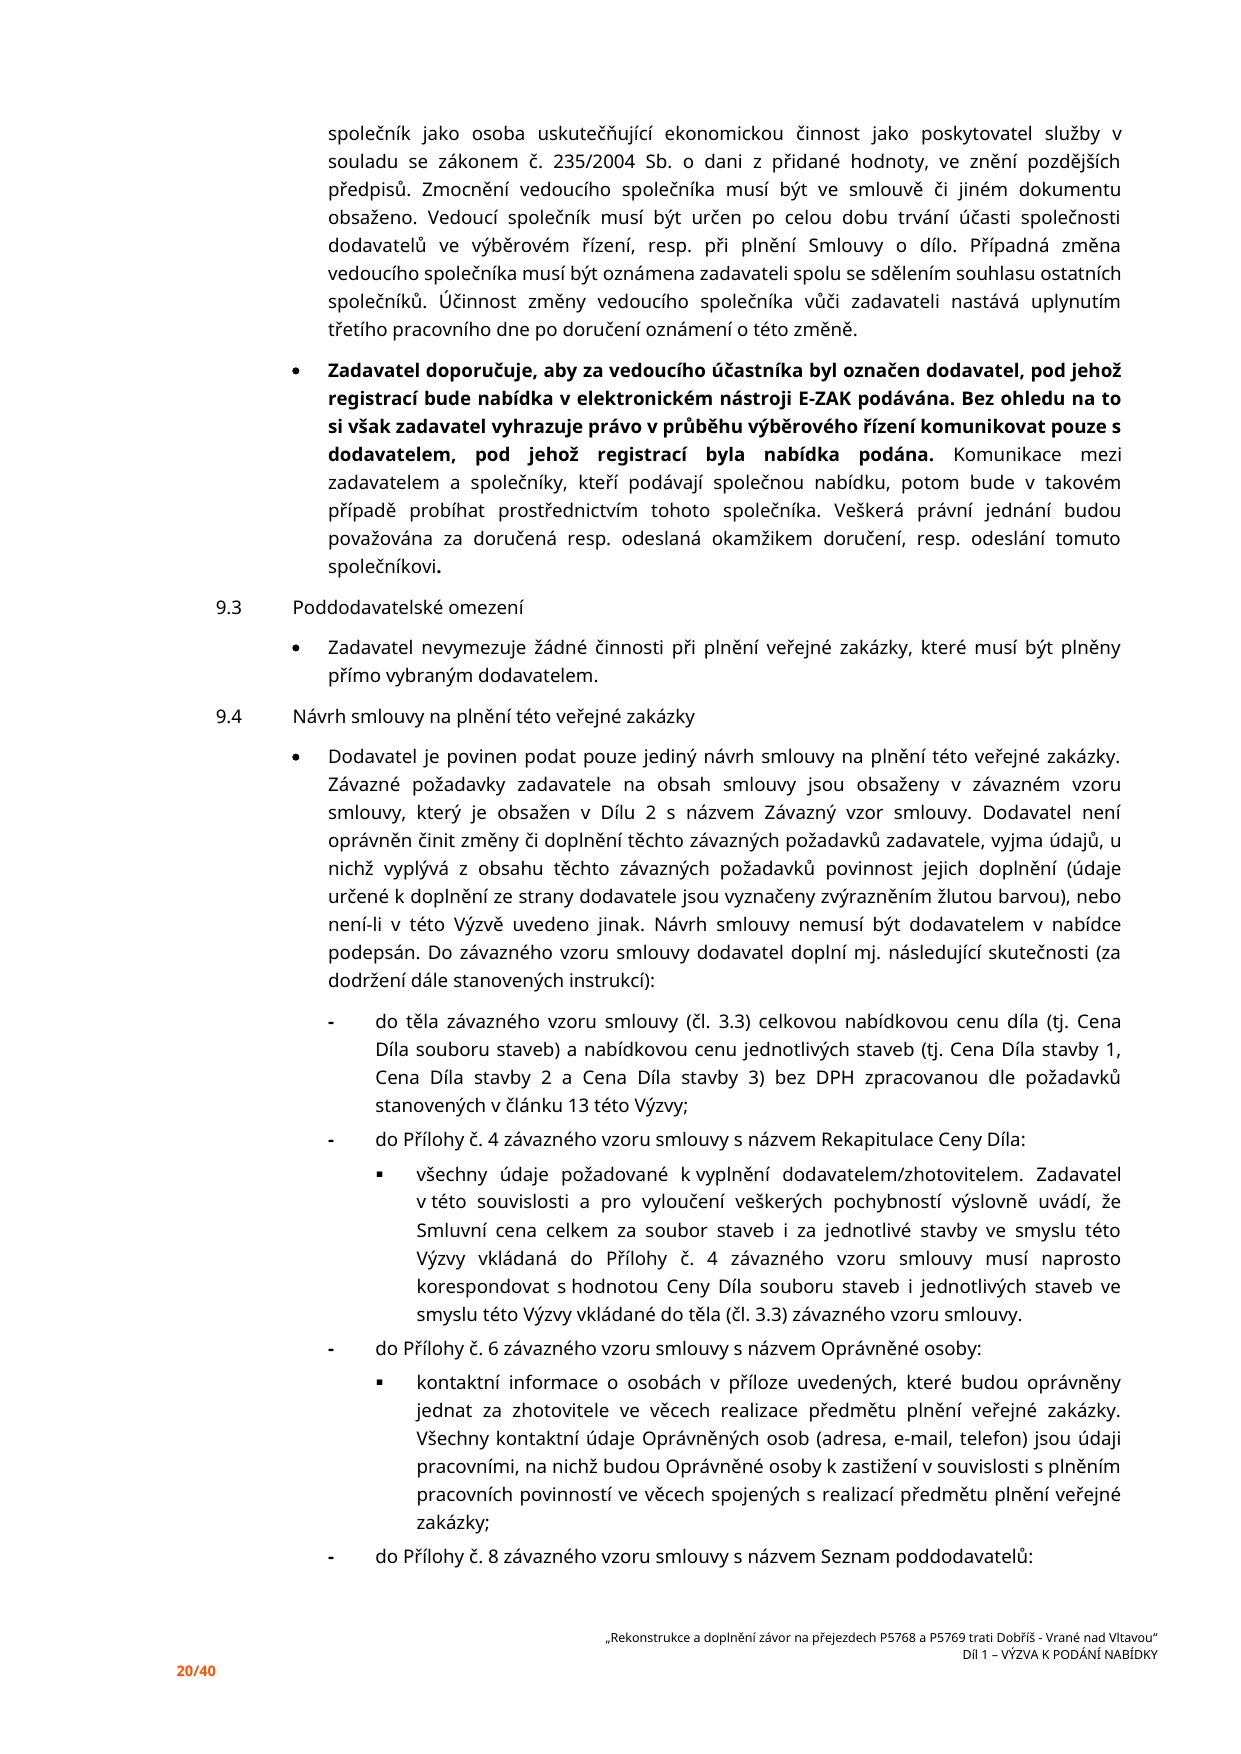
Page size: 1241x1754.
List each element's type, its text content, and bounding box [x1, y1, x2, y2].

text Dodavatel je povinen podat pouze jediný návrh smlouvy na plnění této veřejné zakázky. Závazné požadavky zadavatele na obsah smlouvy jsou obsaženy v závazném vzoru smlouvy, který je obsažen v Dílu 2 s názvem Závazný vzor smlouvy. Dodavatel není oprávněn činit změny či doplnění těchto závazných požadavků zadavatele, vyjma údajů, u nichž vyplývá z obsahu těchto závazných požadavků povinnost jejich doplnění (údaje určené k doplnění ze strany dodavatele jsou vyznačeny zvýrazněním žlutou barvou), nebo není-li v této Výzvě uvedeno jinak. Návrh smlouvy nemusí být dodavatelem v nabídce podepsán. Do závazného vzoru smlouvy dodavatel doplní mj. následující skutečnosti (za dodržení dále stanovených instrukcí): [292, 743, 1122, 993]
text všechny údaje požadované k vyplnění dodavatelem/zhotovitelem. Zadavatel v této souvislosti a pro vyloučení veškerých pochybností výslovně uvádí, že Smluvní cena celkem za soubor staveb i za jednotlivé stavby ve smyslu této Výzvy vkládaná do Přílohy č. 4 závazného vzoru smlouvy musí naprosto korespondovat s hodnotou Ceny Díla souboru staveb i jednotlivých staveb ve smyslu této Výzvy vkládané do těla (čl. 3.3) závazného vzoru smlouvy. [375, 1161, 1122, 1326]
text Poddodavatelské omezení [216, 594, 1122, 619]
text do Přílohy č. 8 závazného vzoru smlouvy s názvem Seznam poddodavatelů: [328, 1544, 1122, 1569]
text do Přílohy č. 6 závazného vzoru smlouvy s názvem Oprávněné osoby: [328, 1335, 1122, 1361]
text kontaktní informace o osobách v příloze uvedených, které budou oprávněny jednat za zhotovitele ve věcech realizace předmětu plnění veřejné zakázky. Všechny kontaktní údaje Oprávněných osob (adresa, e-mail, telefon) jsou údaji pracovními, na nichž budou Oprávněné osoby k zastižení v souvislosti s plněním pracovních povinností ve věcech spojených s realizací předmětu plnění veřejné zakázky; [375, 1369, 1122, 1535]
text Návrh smlouvy na plnění této veřejné zakázky [216, 703, 1122, 728]
text do Přílohy č. 4 závazného vzoru smlouvy s názvem Rekapitulace Ceny Díla: [328, 1127, 1122, 1152]
text Zadavatel nevymezuje žádné činnosti při plnění veřejné zakázky, které musí být plněny přímo vybraným dodavatelem. [292, 634, 1122, 688]
text do těla závazného vzoru smlouvy (čl. 3.3) celkovou nabídkovou cenu díla (tj. Cena Díla souboru staveb) a nabídkovou cenu jednotlivých staveb (tj. Cena Díla stavby 1, Cena Díla stavby 2 a Cena Díla stavby 3) bez DPH zpracovanou dle požadavků stanovených v článku 13 této Výzvy; [328, 1008, 1122, 1118]
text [292, 121, 1122, 342]
text Zadavatel doporučuje, aby za vedoucího účastníka byl označen dodavatel, pod jehož registrací bude nabídka v elektronickém nástroji E-ZAK podávána. Bez ohledu na to si však zadavatel vyhrazuje právo v průběhu výběrového řízení komunikovat pouze s dodavatelem, pod jehož registrací byla nabídka podána. Komunikace mezi zadavatelem a společníky, kteří podávají společnou nabídku, potom bude v takovém případě probíhat prostřednictvím tohoto společníka. Veškerá právní jednání budou považována za doručená resp. odeslaná okamžikem doručení, resp. odeslání tomuto společníkovi. [292, 357, 1122, 579]
